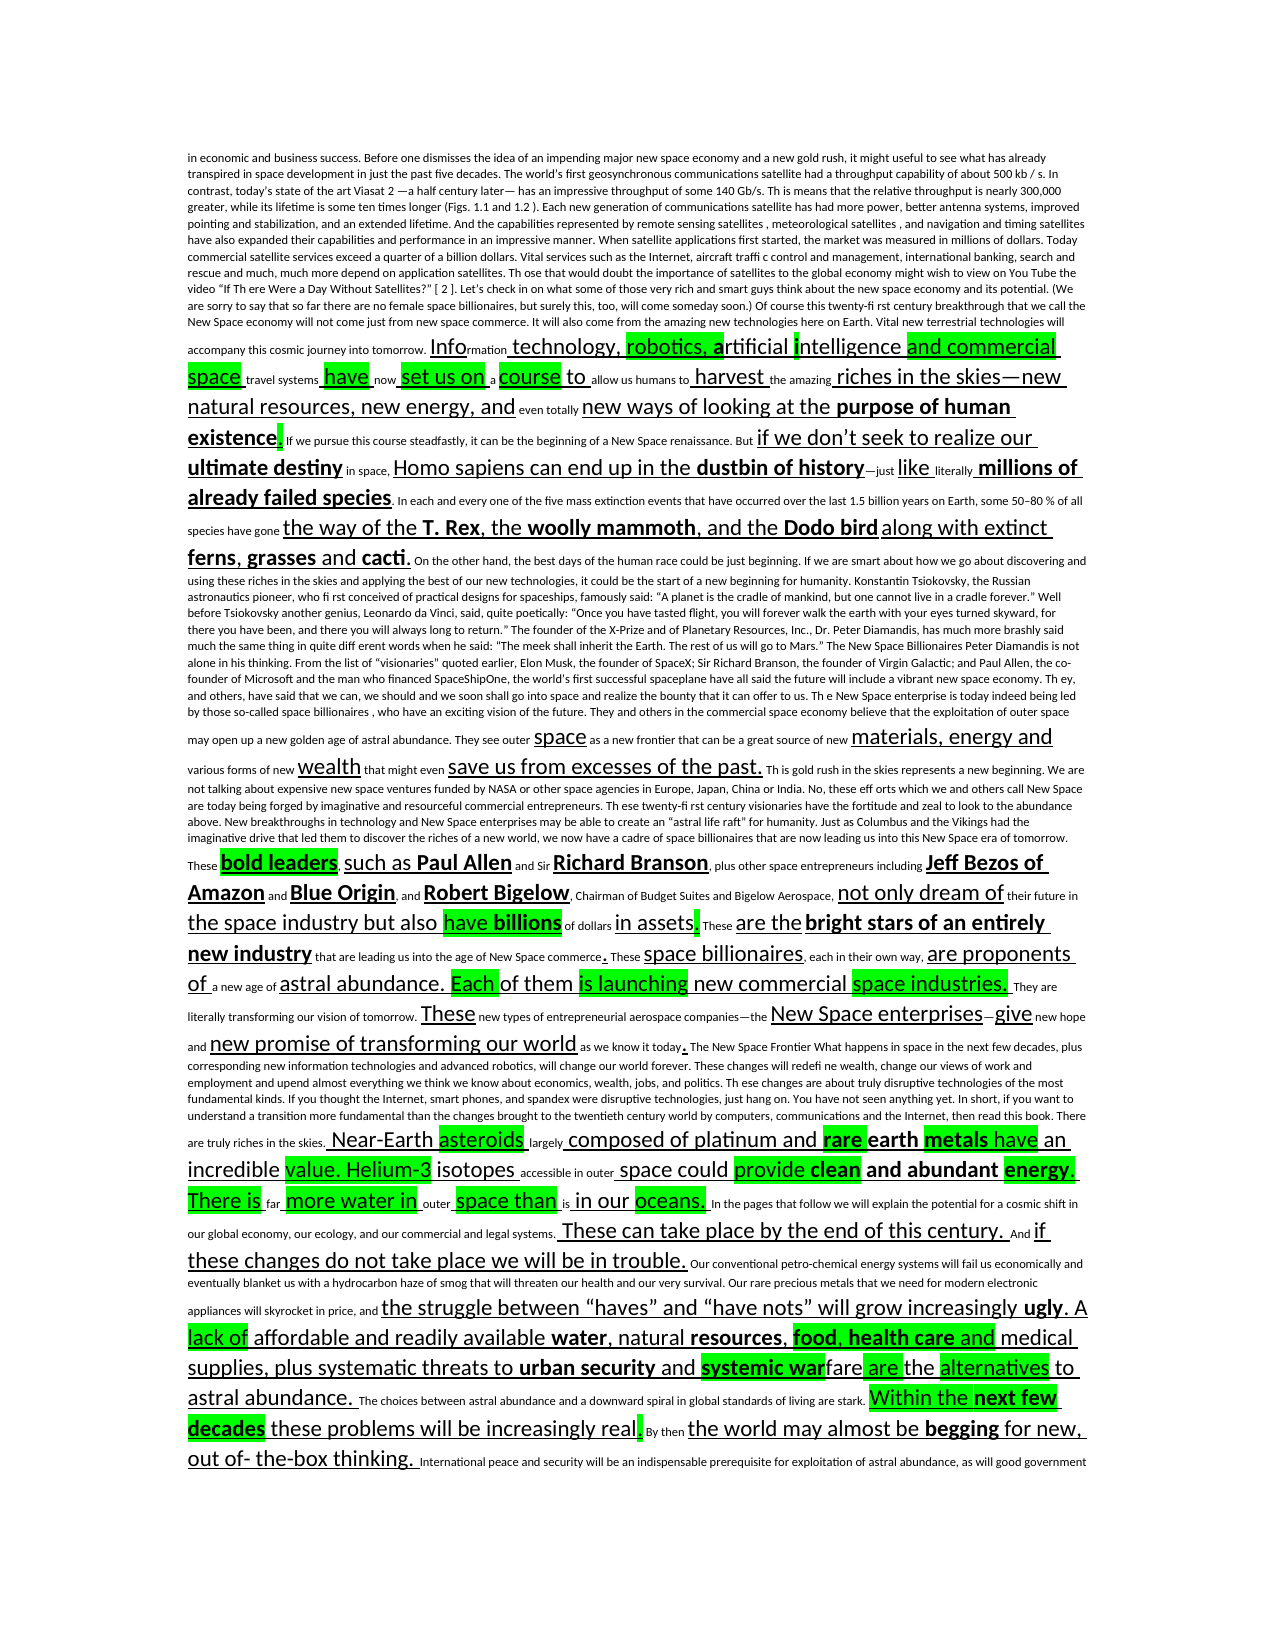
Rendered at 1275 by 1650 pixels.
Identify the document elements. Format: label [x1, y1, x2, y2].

text [187, 150, 1087, 1472]
